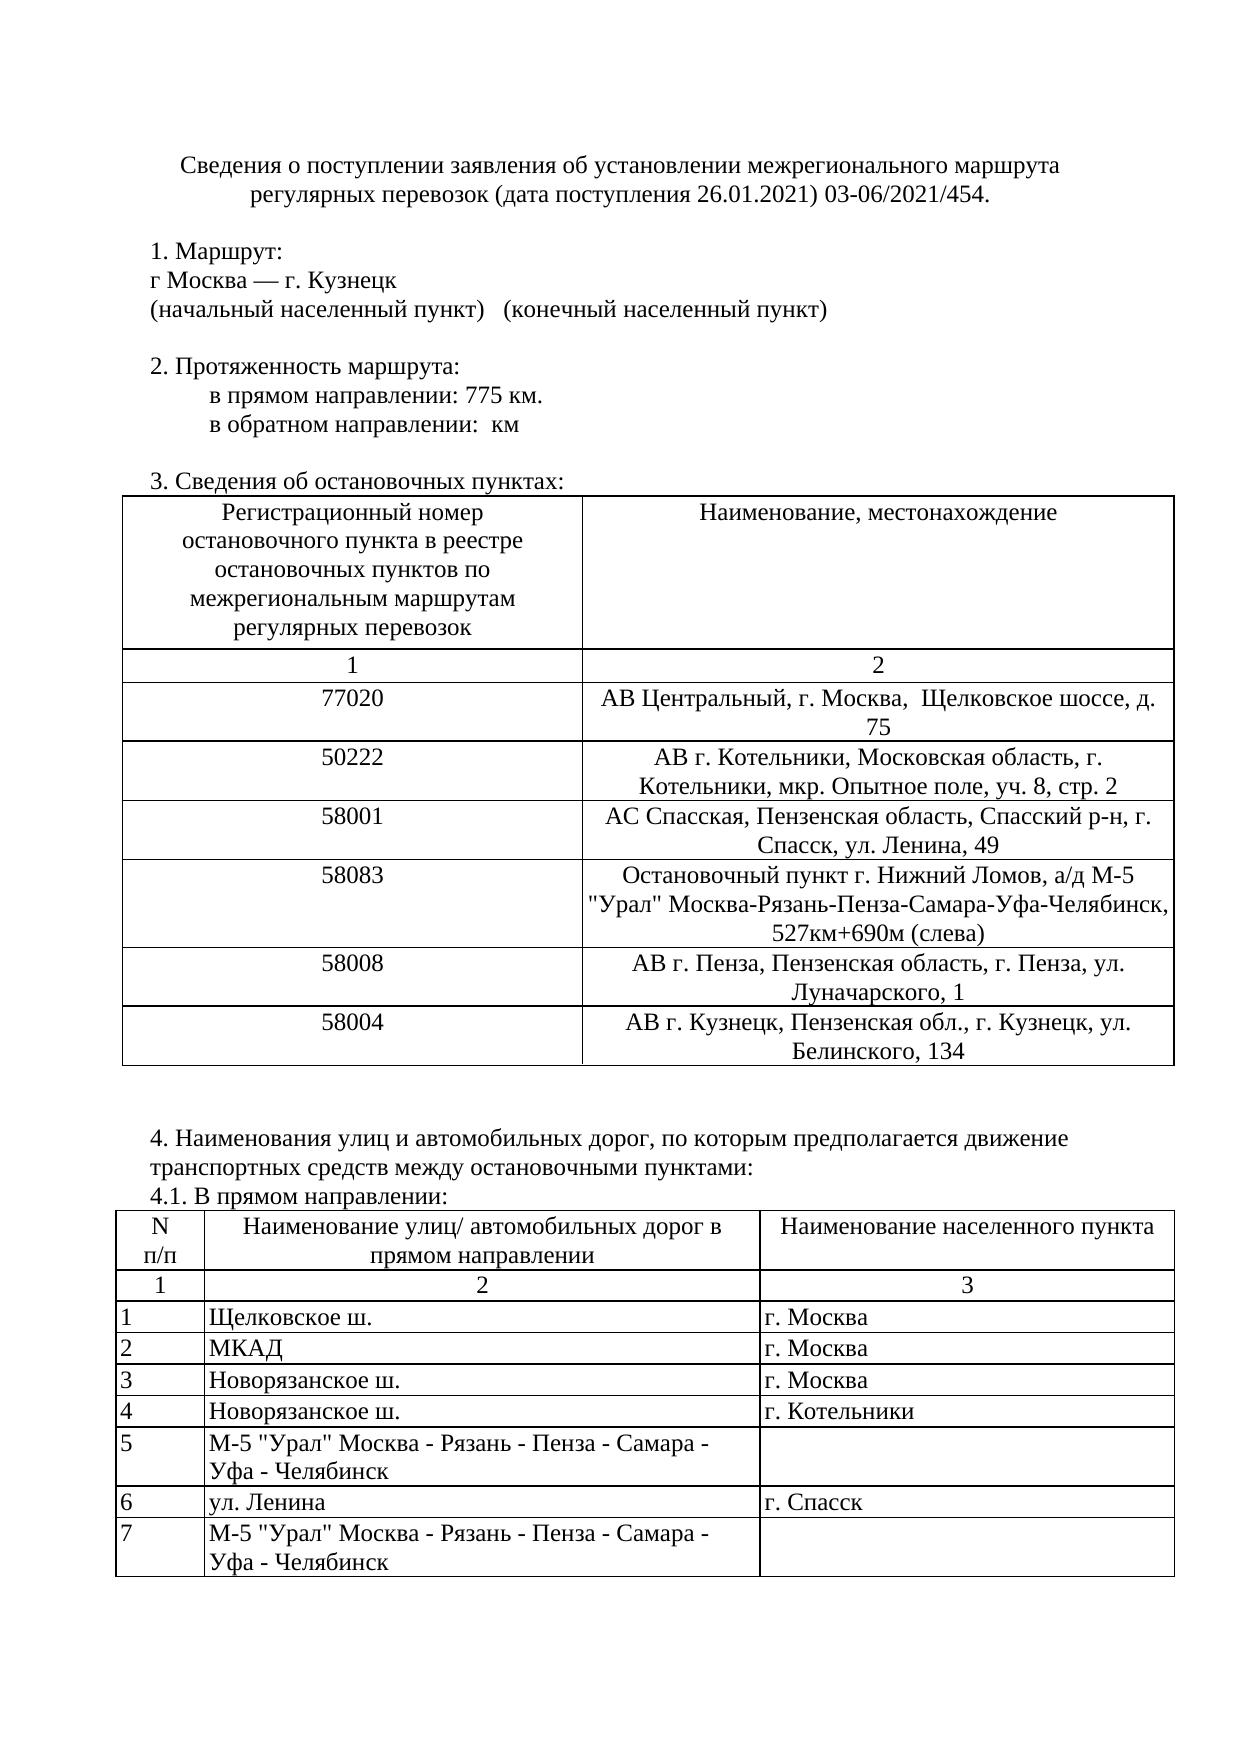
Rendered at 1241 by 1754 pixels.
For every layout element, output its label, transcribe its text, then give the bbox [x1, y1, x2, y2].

table_cell 3 [117, 1365, 204, 1395]
table_cell МКАД [205, 1333, 759, 1363]
table_cell 2 [583, 650, 1173, 681]
table_cell Щелковское ш. [205, 1302, 759, 1332]
table_cell 1 [117, 1302, 204, 1332]
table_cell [205, 1518, 759, 1576]
table_cell Новорязанское ш. [205, 1365, 759, 1395]
table_cell 58008 [123, 948, 582, 1005]
table_header Наименование населенного пункта [761, 1211, 1174, 1269]
table_cell г. Котельники [761, 1396, 1174, 1426]
table_cell г. Спасск [761, 1487, 1174, 1517]
table_cell 1 [117, 1271, 204, 1300]
table_cell АВ г. Котельники, Московская область, г. Котельники, мкр. Опытное поле, уч. 8, стр. 2 [583, 742, 1173, 799]
table_header Наименование, местонахождение [583, 497, 1173, 648]
text 2. Протяженность маршрута: [150, 351, 1090, 380]
table_cell 6 [117, 1487, 204, 1517]
table_cell 58083 [123, 860, 582, 946]
table_cell ул. Ленина [205, 1487, 759, 1517]
table_cell АС Спасская, Пензенская область, Спасский р-н, г. Спасск, ул. Ленина, 49 [583, 801, 1173, 858]
table_cell Новорязанское ш. [205, 1396, 759, 1426]
table_cell г. Москва [761, 1333, 1174, 1363]
table_cell 2 [205, 1271, 759, 1300]
table_cell 58001 [123, 801, 582, 858]
table_cell 3 [761, 1271, 1174, 1300]
text г Москва — г. Кузнецк [150, 265, 1090, 294]
table_cell г. Москва [761, 1302, 1174, 1332]
table_cell [761, 1518, 1174, 1576]
text в обратном направлении: км [150, 409, 1090, 437]
table_cell 7 [117, 1518, 204, 1576]
table_cell г. Москва [761, 1365, 1174, 1395]
text 3. Сведения об остановочных пунктах: [150, 466, 1090, 495]
text (начальный населенный пункт) (конечный населенный пункт) [150, 294, 1090, 322]
table_cell АВ г. Кузнецк, Пензенская обл., г. Кузнецк, ул. Белинского, 134 [583, 1007, 1173, 1064]
table_cell 58004 [123, 1007, 582, 1064]
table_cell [205, 1428, 759, 1485]
table_cell АВ г. Пенза, Пензенская область, г. Пенза, ул. Луначарского, 1 [583, 948, 1173, 1005]
table_cell АВ Центральный, г. Москва, Щелковское шоссе, д. 75 [583, 683, 1173, 740]
table_cell 50222 [123, 742, 582, 799]
table_cell Остановочный пункт г. Нижний Ломов, а/д М-5 "Урал" Москва-Рязань-Пенза-Самара-Уфа-Челябинск, 527км+690м (слева) [583, 860, 1173, 946]
text 1. Маршрут: [150, 236, 1090, 265]
table_header Регистрационный номер остановочного пункта в реестре остановочных пунктов по межрегиональным маршрутам регулярных перевозок [123, 497, 582, 648]
table_cell [761, 1428, 1174, 1485]
table_cell 1 [123, 650, 582, 681]
table_cell 2 [117, 1333, 204, 1363]
table_header Наименование улиц/ автомобильных дорог в прямом направлении [205, 1211, 759, 1269]
text 4.1. В прямом направлении: [150, 1181, 1090, 1210]
table_header N п/п [117, 1211, 204, 1269]
text Сведения о поступлении заявления об установлении межрегионального маршрута регулярных перевозок (дата поступления 26.01.2021) 03-06/2021/454. [150, 150, 1090, 207]
table_cell 4 [117, 1396, 204, 1426]
table_cell 5 [117, 1428, 204, 1485]
table_cell 77020 [123, 683, 582, 740]
text 4. Наименования улиц и автомобильных дорог, по которым предполагается движение транспортных средств между остановочными пунктами: [150, 1123, 1090, 1181]
text в прямом направлении: 775 км. [150, 380, 1090, 409]
